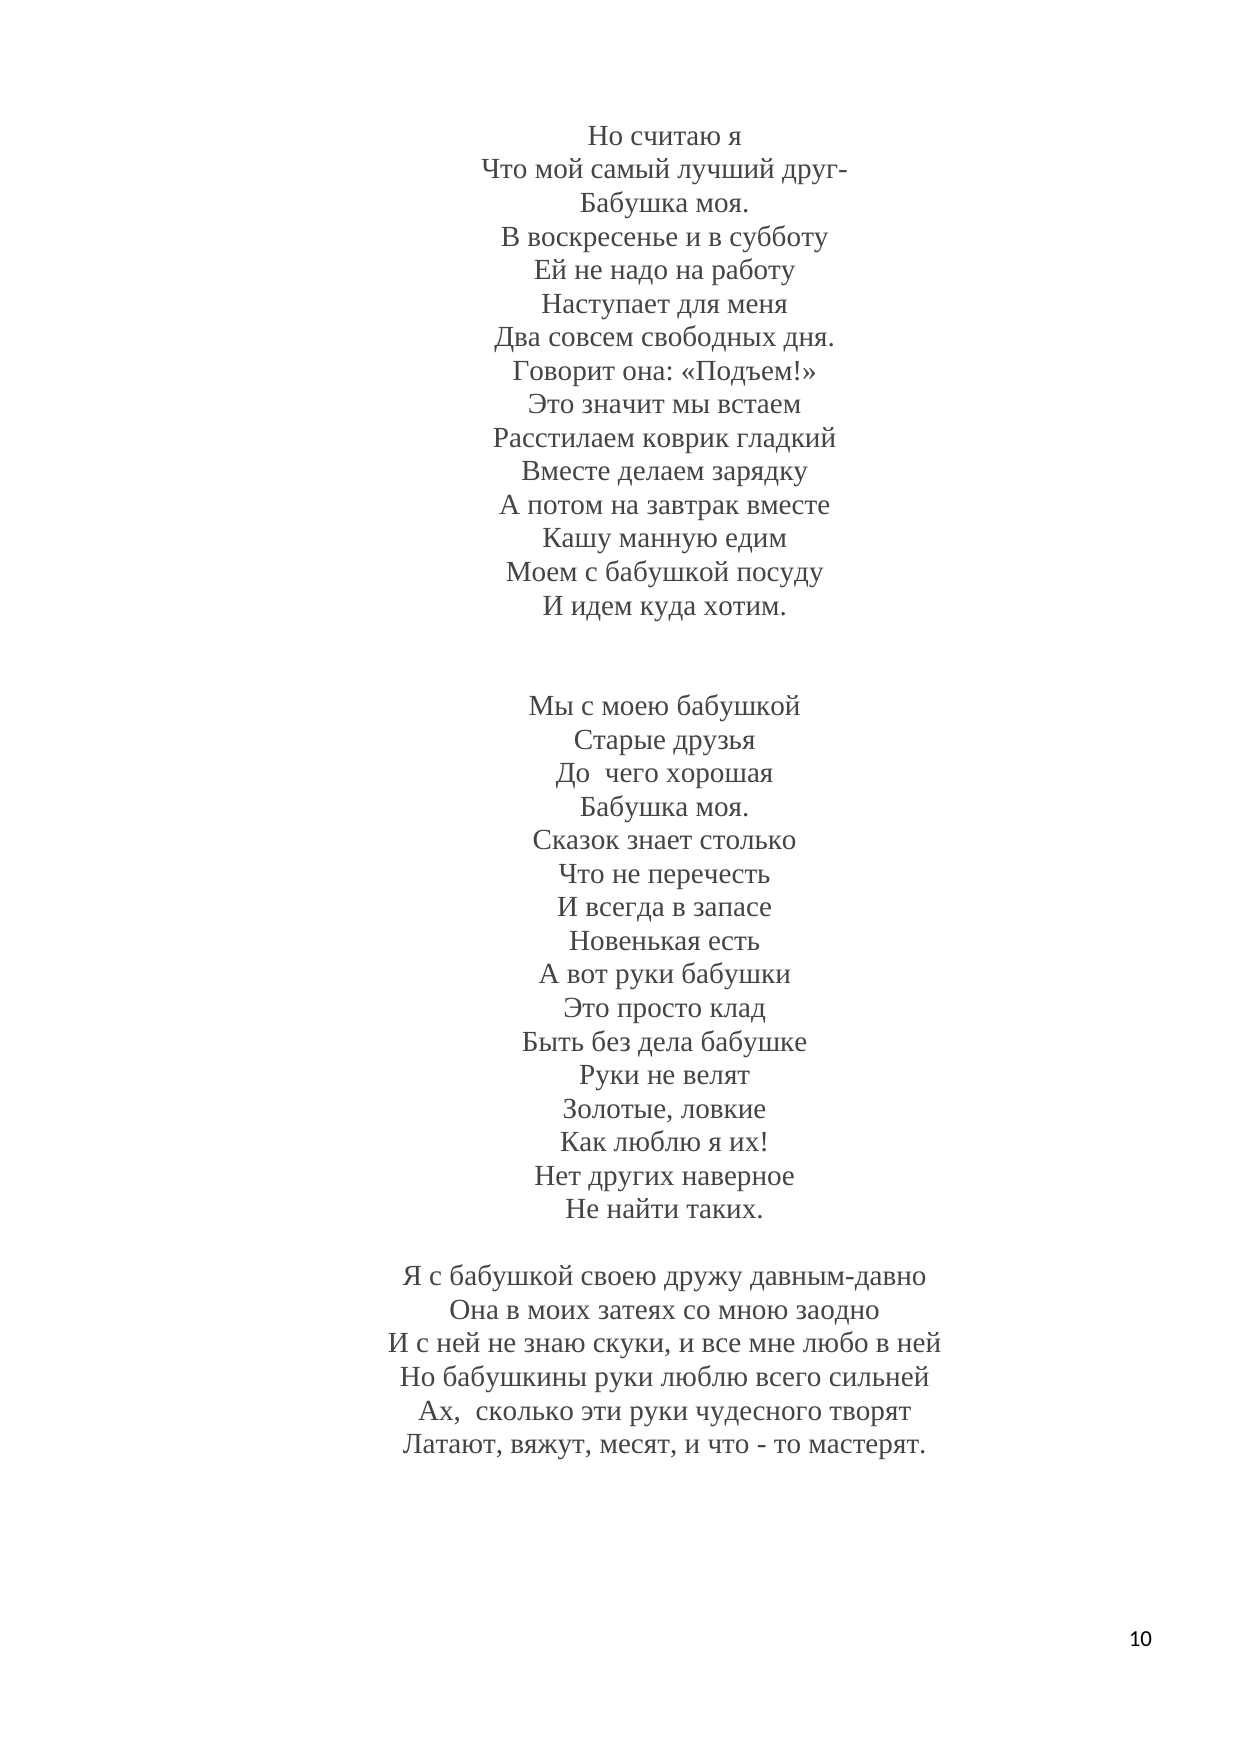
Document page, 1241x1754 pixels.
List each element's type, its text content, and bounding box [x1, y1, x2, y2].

text Бабушка моя. [177, 185, 1152, 219]
text Она в моих затеях со мною заодно [177, 1292, 1152, 1326]
text Не найти таких. [177, 1191, 1152, 1225]
text Сказок знает столько [177, 822, 1152, 856]
text Латают, вяжут, месят, и что - то мастерят. [177, 1426, 1152, 1460]
text Наступает для меня [177, 286, 1152, 319]
text А вот руки бабушки [177, 957, 1152, 990]
text Бабушка моя. [177, 789, 1152, 822]
text А потом на завтрак вместе [177, 487, 1152, 521]
text Нет других наверное [177, 1158, 1152, 1191]
text Руки не велят [177, 1057, 1152, 1091]
text Как люблю я их! [177, 1124, 1152, 1158]
text Ей не надо на работу [177, 252, 1152, 286]
text Что не перечесть [177, 856, 1152, 889]
text В воскресенье и в субботу [177, 219, 1152, 252]
text И идем куда хотим. [177, 588, 1152, 621]
text Это просто клад [177, 990, 1152, 1024]
text Два совсем свободных дня. [177, 319, 1152, 353]
text Расстилаем коврик гладкий [177, 420, 1152, 453]
text Быть без дела бабушке [177, 1024, 1152, 1057]
text Золотые, ловкие [177, 1091, 1152, 1124]
text Ах, сколько эти руки чудесного творят [177, 1393, 1152, 1426]
text Старые друзья [177, 722, 1152, 755]
text Моем с бабушкой посуду [177, 554, 1152, 588]
text Новенькая есть [177, 923, 1152, 957]
text Мы с моею бабушкой [177, 688, 1152, 722]
text До чего хорошая [177, 755, 1152, 789]
text Я с бабушкой своею дружу давным-давно [177, 1258, 1152, 1292]
text Но бабушкины руки люблю всего сильней [177, 1359, 1152, 1393]
text Говорит она: «Подъем!» [177, 353, 1152, 386]
text Вместе делаем зарядку [177, 453, 1152, 487]
text Это значит мы встаем [177, 386, 1152, 420]
text И всегда в запасе [177, 889, 1152, 923]
text Кашу манную едим [177, 521, 1152, 554]
text Но считаю я [177, 118, 1152, 152]
text Что мой самый лучший друг- [177, 152, 1152, 185]
text И с ней не знаю скуки, и все мне любо в ней [177, 1326, 1152, 1359]
